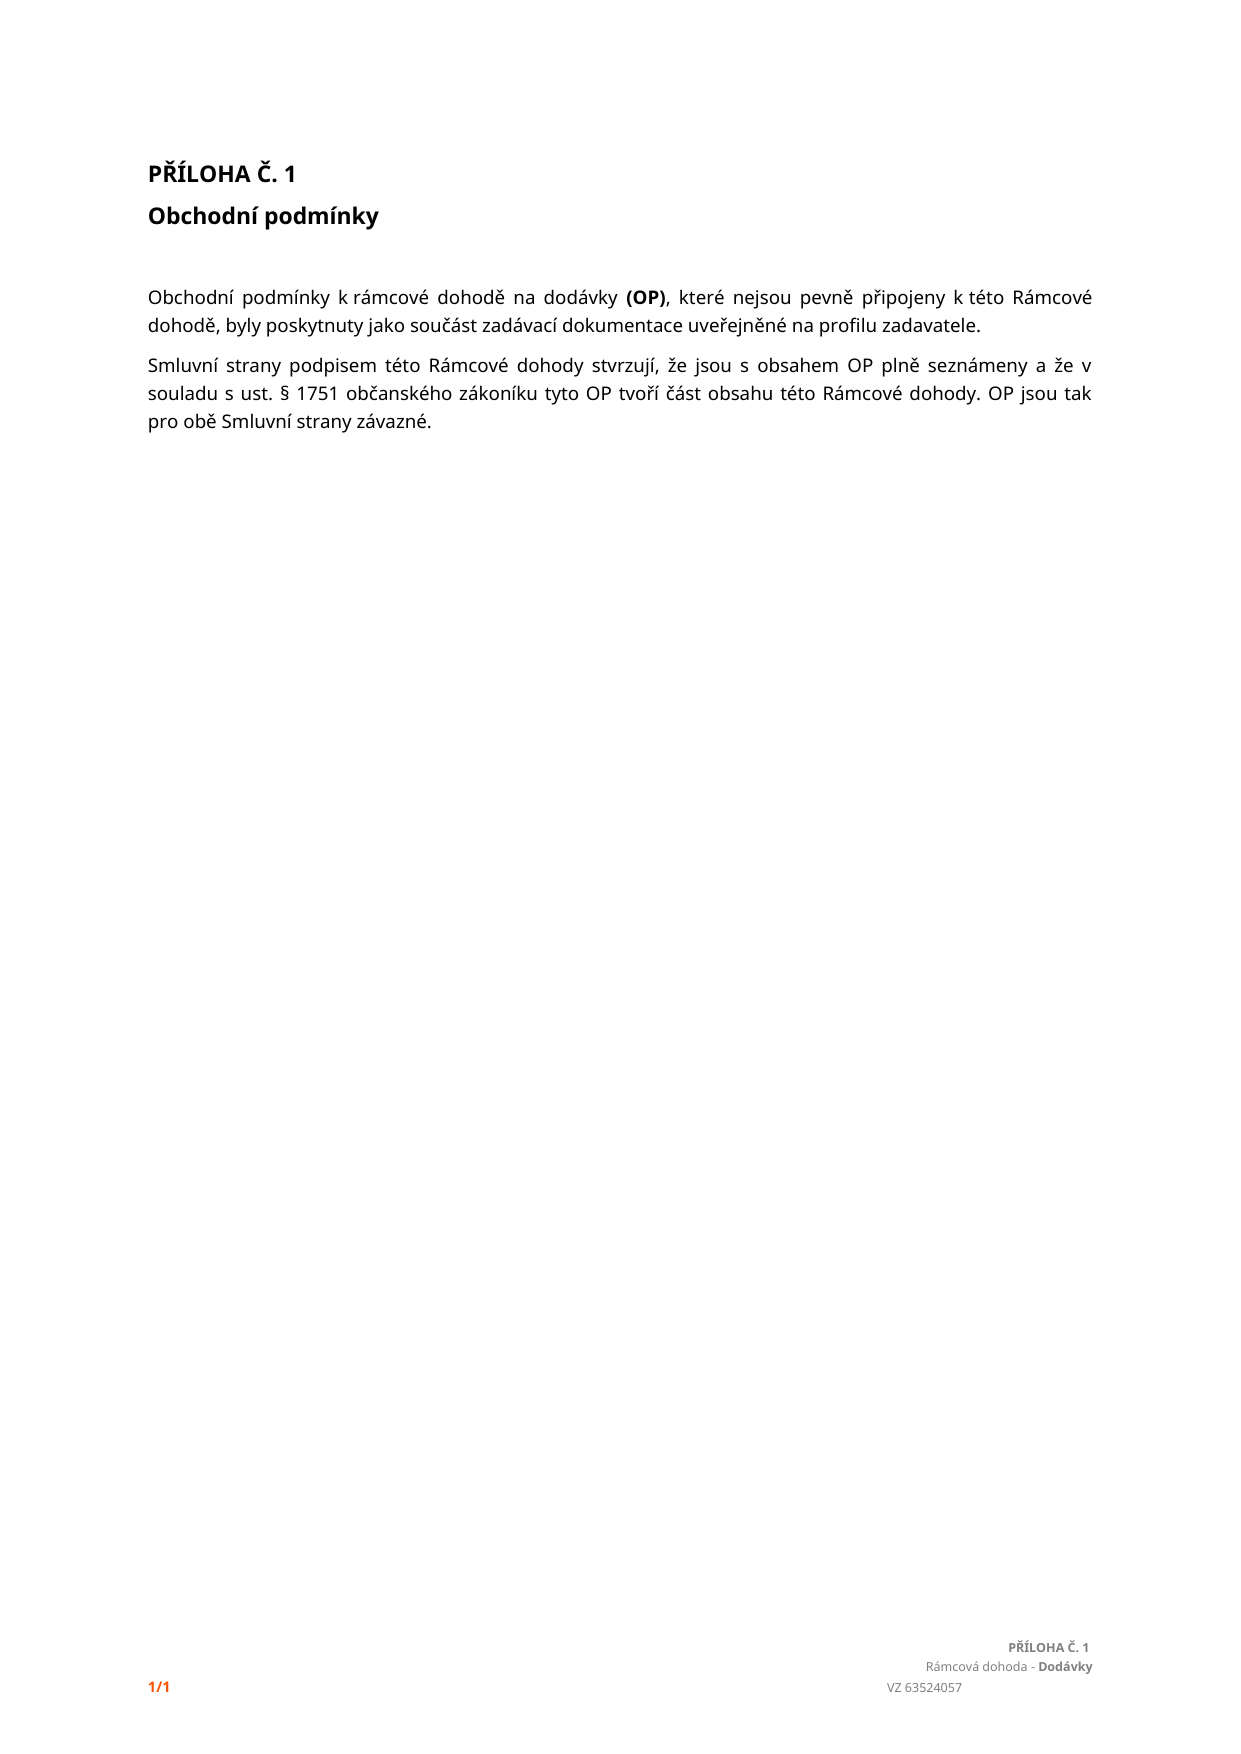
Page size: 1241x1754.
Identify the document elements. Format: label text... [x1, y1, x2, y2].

text Smluvní strany podpisem této Rámcové dohody stvrzují, že jsou s obsahem OP plně seznámeny a že v souladu s ust. § 1751 občanského zákoníku tyto OP tvoří část obsahu této Rámcové dohody. OP jsou tak pro obě Smluvní strany závazné. [148, 353, 1093, 434]
text Obchodní podmínky [148, 201, 1093, 230]
text Obchodní podmínky k rámcové dohodě na dodávky (OP), které nejsou pevně připojeny k této Rámcové dohodě, byly poskytnuty jako součást zadávací dokumentace uveřejněné na profilu zadavatele. [148, 284, 1093, 338]
text Příloha č. 1 [148, 159, 1093, 188]
